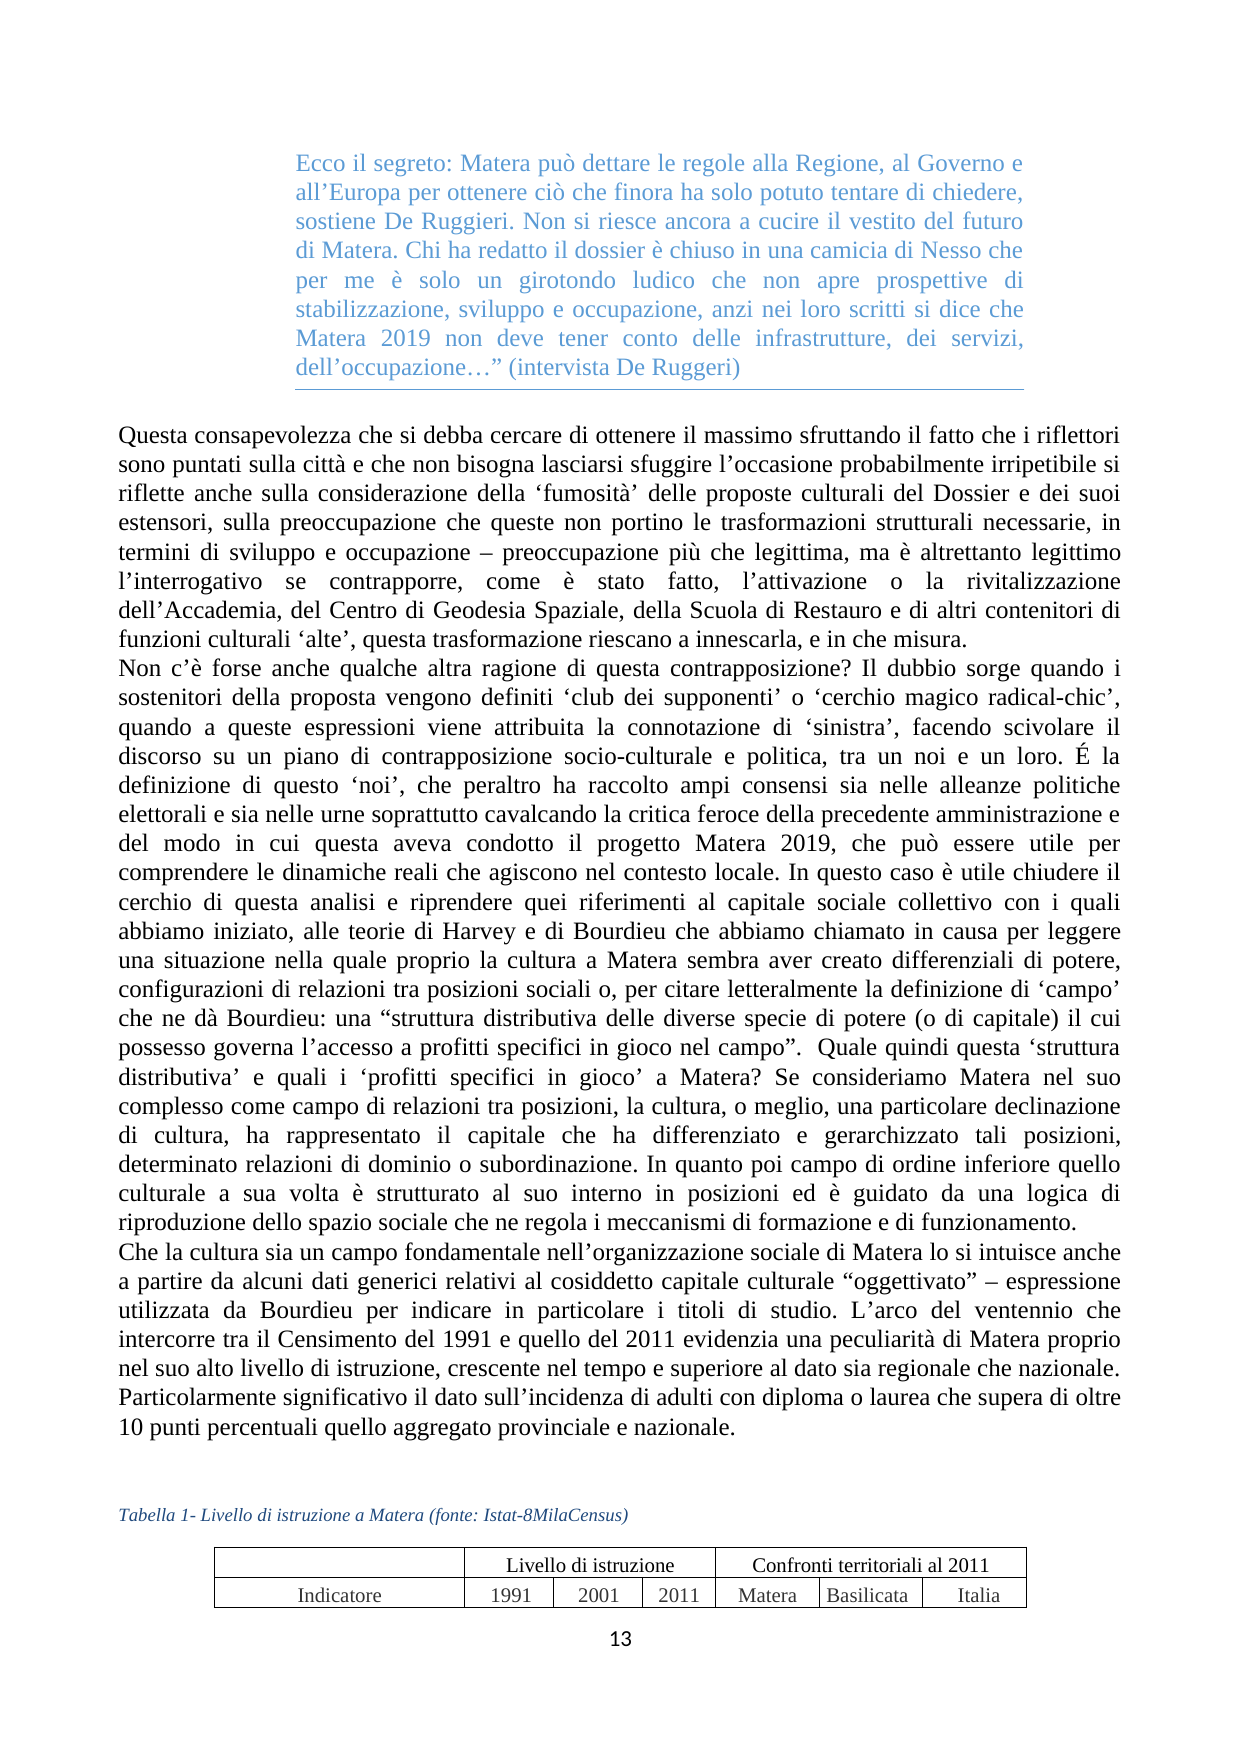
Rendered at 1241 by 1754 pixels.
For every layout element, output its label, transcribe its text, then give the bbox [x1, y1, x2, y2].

table_cell Basilicata [820, 1578, 922, 1607]
text Questa consapevolezza che si debba cercare di ottenere il massimo sfruttando il fatto che i riflettori sono puntati sulla città e che non bisogna lasciarsi sfuggire l’occasione probabilmente irripetibile si riflette anche sulla considerazione della ‘fumosità’ delle proposte culturali del Dossier e dei suoi estensori, sulla preoccupazione che queste non portino le trasformazioni strutturali necessarie, in termini di sviluppo e occupazione – preoccupazione più che legittima, ma è altrettanto legittimo l’interrogativo se contrapporre, come è stato fatto, l’attivazione o la rivitalizzazione dell’Accademia, del Centro di Geodesia Spaziale, della Scuola di Restauro e di altri contenitori di funzioni culturali ‘alte’, questa trasformazione riescano a innescarla, e in che misura. [118, 419, 1122, 653]
table_cell 1991 [465, 1578, 553, 1607]
table_cell 2001 [554, 1578, 642, 1607]
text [295, 148, 1024, 389]
table_cell Italia [923, 1578, 1026, 1607]
table_header [215, 1548, 464, 1577]
text Non c’è forse anche qualche altra ragione di questa contrapposizione? Il dubbio sorge quando i sostenitori della proposta vengono definiti ‘club dei supponenti’ o ‘cerchio magico radical-chic’, quando a queste espressioni viene attribuita la connotazione di ‘sinistra’, facendo scivolare il discorso su un piano di contrapposizione socio-culturale e politica, tra un noi e un loro. É la definizione di questo ‘noi’, che peraltro ha raccolto ampi consensi sia nelle alleanze politiche elettorali e sia nelle urne soprattutto cavalcando la critica feroce della precedente amministrazione e del modo in cui questa aveva condotto il progetto Matera 2019, che può essere utile per comprendere le dinamiche reali che agiscono nel contesto locale. In questo caso è utile chiudere il cerchio di questa analisi e riprendere quei riferimenti al capitale sociale collettivo con i quali abbiamo iniziato, alle teorie di Harvey e di Bourdieu che abbiamo chiamato in causa per leggere una situazione nella quale proprio la cultura a Matera sembra aver creato differenziali di potere, configurazioni di relazioni tra posizioni sociali o, per citare letteralmente la definizione di ‘campo’ che ne dà Bourdieu: una “struttura distributiva delle diverse specie di potere (o di capitale) il cui possesso governa l’accesso a profitti specifici in gioco nel campo”. Quale quindi questa ‘struttura distributiva’ e quali i ‘profitti specifici in gioco’ a Matera? Se consideriamo Matera nel suo complesso come campo di relazioni tra posizioni, la cultura, o meglio, una particolare declinazione di cultura, ha rappresentato il capitale che ha differenziato e gerarchizzato tali posizioni, determinato relazioni di dominio o subordinazione. In quanto poi campo di ordine inferiore quello culturale a sua volta è strutturato al suo interno in posizioni ed è guidato da una logica di riproduzione dello spazio sociale che ne regola i meccanismi di formazione e di funzionamento. [118, 653, 1122, 1236]
table_header Confronti territoriali al 2011 [716, 1548, 1026, 1577]
table_header Livello di istruzione [465, 1548, 715, 1577]
text Che la cultura sia un campo fondamentale nell’organizzazione sociale di Matera lo si intuisce anche a partire da alcuni dati generici relativi al cosiddetto capitale culturale “oggettivato” – espressione utilizzata da Bourdieu per indicare in particolare i titoli di studio. L’arco del ventennio che intercorre tra il Censimento del 1991 e quello del 2011 evidenzia una peculiarità di Matera proprio nel suo alto livello di istruzione, crescente nel tempo e superiore al dato sia regionale che nazionale. Particolarmente significativo il dato sull’incidenza di adulti con diploma o laurea che supera di oltre 10 punti percentuali quello aggregato provinciale e nazionale. [118, 1236, 1122, 1440]
text Tabella 1- Livello di istruzione a Matera (fonte: Istat-8MilaCensus) [118, 1504, 1122, 1526]
table_cell 2011 [643, 1578, 715, 1607]
table_cell Indicatore [215, 1578, 464, 1607]
table_cell Matera [716, 1578, 819, 1607]
